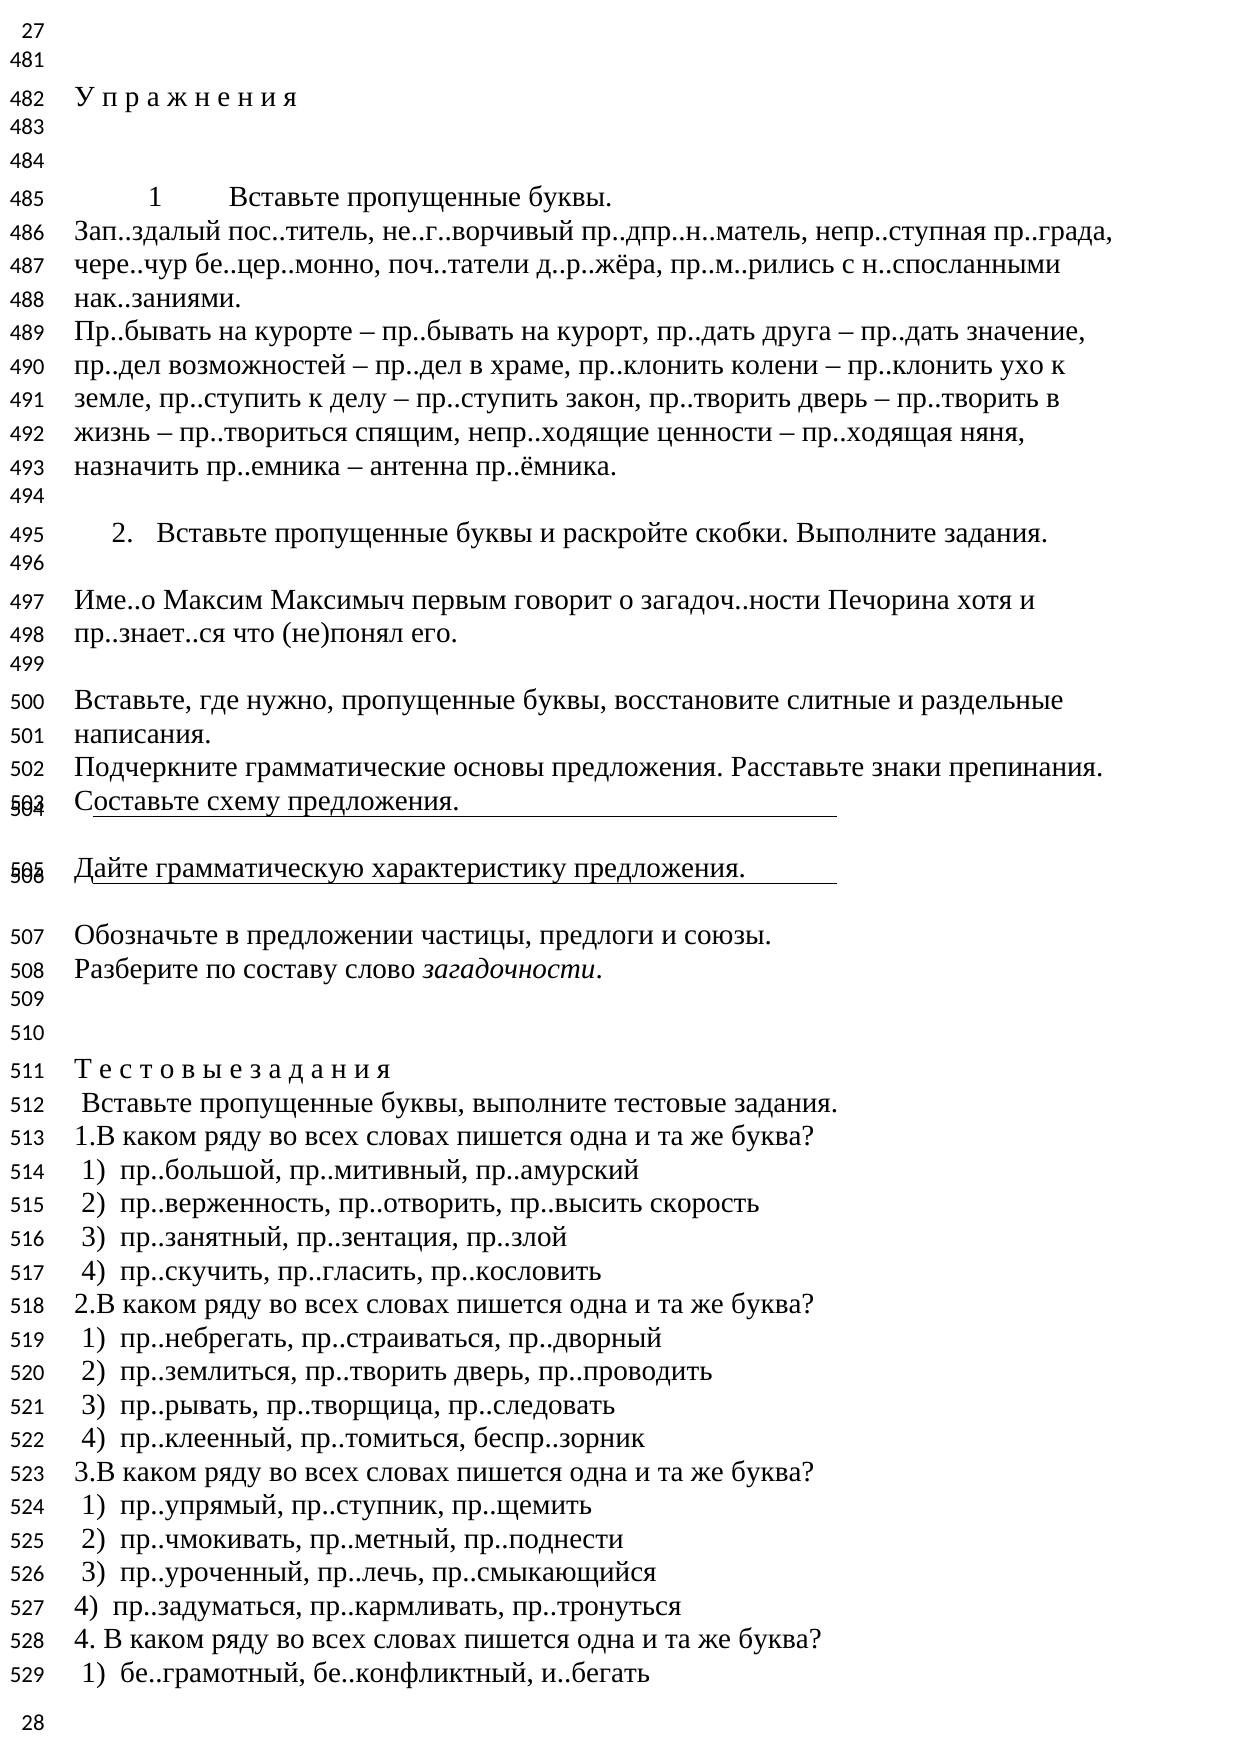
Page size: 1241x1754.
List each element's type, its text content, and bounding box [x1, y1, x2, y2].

list Вставьте пропущенные буквы и раскройте скобки. Выполните задания. [111, 515, 1123, 548]
text 1) бе..грамотный, бе..конфликтный, и..бегать [74, 1655, 1123, 1689]
text 2) пр..верженность, пр..отворить, пр..высить скорость [74, 1186, 1123, 1219]
text Пр..бывать на курорте – пр..бывать на курорт, пр..дать друга – пр..дать значение, пр..дел возможностей – пр..дел в храме, пр..клонить колени – пр..клонить ухо к земле, пр..ступить к делу – пр..ступить закон, пр..творить дверь – пр..творить в жизнь – пр..твориться спящим, непр..ходящие ценности – пр..ходящая няня, назначить пр..емника – антенна пр..ёмника. [74, 313, 1123, 481]
text 1) пр..упрямый, пр..ступник, пр..щемить [74, 1487, 1123, 1521]
text 4) пр..скучить, пр..гласить, пр..кословить [74, 1253, 1123, 1286]
text 1) пр..большой, пр..митивный, пр..амурский [74, 1152, 1123, 1186]
text 1 Вставьте пропущенные буквы. [74, 179, 1123, 213]
text Име..о Максим Максимыч первым говорит о загадоч..ности Печорина хотя и пр..знает..ся что (не)понял его. [74, 582, 1123, 649]
text 1) пр..небрегать, пр..страиваться, пр..дворный [74, 1320, 1123, 1353]
text 1.В каком ряду во всех словах пишется одна и та же буква? [74, 1118, 1123, 1152]
text Вставьте пропущенные буквы, выполните тестовые задания. [74, 1085, 1123, 1118]
text 3) пр..уроченный, пр..лечь, пр..смыкающийся [74, 1554, 1123, 1588]
text Дайте грамматическую характеристику предложения. [74, 850, 1123, 884]
text Разберите по составу слово загадочности. [74, 951, 1123, 984]
text 4) пр..задуматься, пр..кармливать, пр..тронуться [74, 1588, 1123, 1622]
text 3.В каком ряду во всех словах пишется одна и та же буква? [74, 1454, 1123, 1487]
text 4. В каком ряду во всех словах пишется одна и та же буква? [74, 1622, 1123, 1655]
text Подчеркните грамматические основы предложения. Расставьте знаки препинания. [74, 749, 1123, 783]
text 3) пр..занятный, пр..зентация, пр..злой [74, 1219, 1123, 1253]
text Обозначьте в предложении частицы, предлоги и союзы. [74, 917, 1123, 951]
text Зап..здалый пос..титель, не..г..ворчивый пр..дпр..н..матель, непр..ступная пр..града, чере..чур бе..цер..монно, поч..татели д..р..жёра, пр..м..рились с н..спосланными нак..заниями. [74, 213, 1123, 313]
text 4) пр..клеенный, пр..томиться, беспр..зорник [74, 1420, 1123, 1454]
text 2) пр..чмокивать, пр..метный, пр..поднести [74, 1521, 1123, 1554]
text У п р а ж н е н и я [74, 79, 1123, 112]
text Составьте схему предложения. [74, 783, 1123, 817]
text 2) пр..землиться, пр..творить дверь, пр..проводить [74, 1353, 1123, 1387]
text 3) пр..рывать, пр..творщица, пр..следовать [74, 1387, 1123, 1420]
text Т е с т о в ы е з а д а н и я [74, 1051, 1123, 1085]
text Вставьте, где нужно, пропущенные буквы, восстановите слитные и раздельные написания. [74, 682, 1123, 749]
text 2.В каком ряду во всех словах пишется одна и та же буква? [74, 1286, 1123, 1320]
